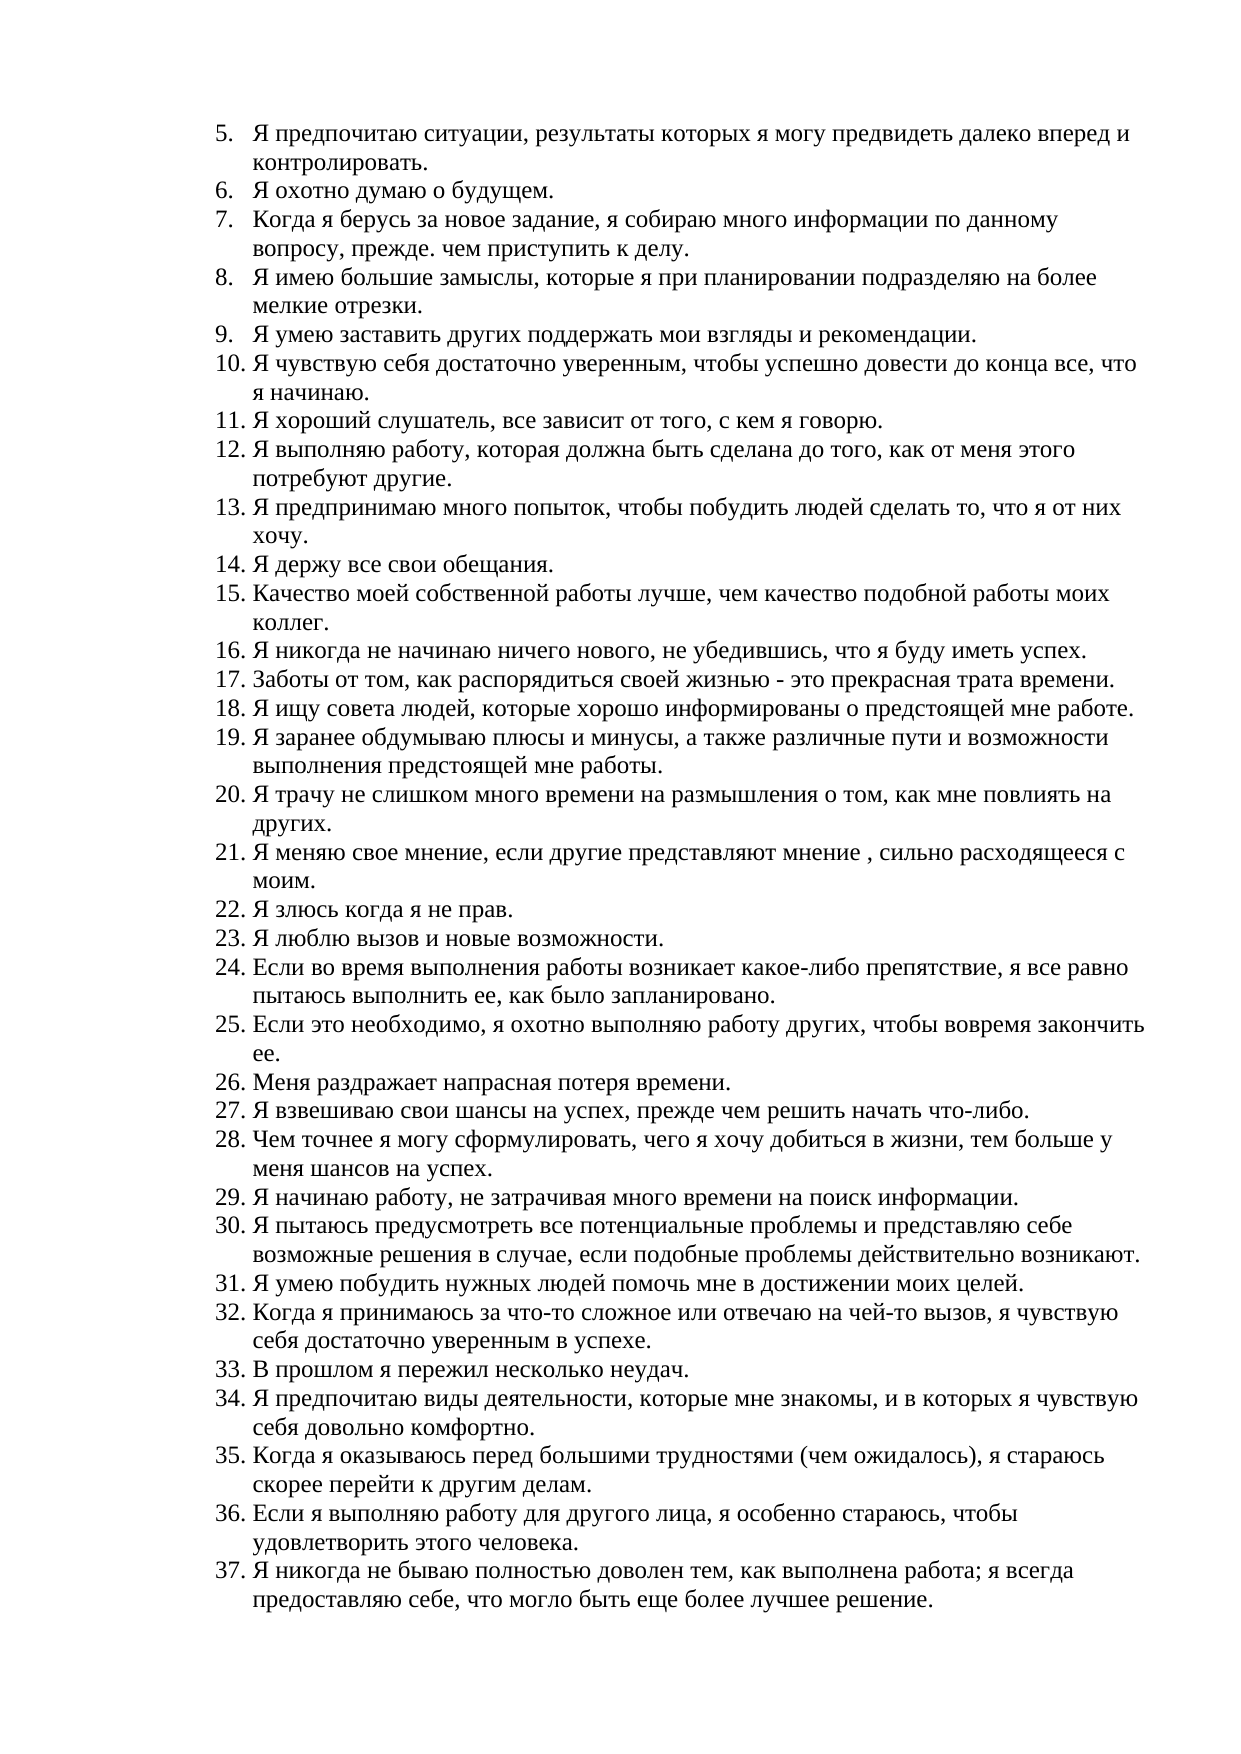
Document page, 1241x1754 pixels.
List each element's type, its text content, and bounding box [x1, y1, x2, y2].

list Я люблю вызов и новые возможности. [215, 923, 1152, 952]
list Заботы от том, как распорядиться своей жизнью - это прекрасная трата времени. [215, 664, 1152, 693]
list Я никогда не бываю полностью доволен тем, как выполнена работа; я всегда предоставляю себе, что могло быть еще более лучшее решение. [215, 1556, 1152, 1613]
list Я имею большие замыслы, которые я при планировании подразделяю на более мелкие отрезки. [215, 262, 1152, 319]
list Качество моей собственной работы лучше, чем качество подобной работы моих коллег. [215, 578, 1152, 636]
list Когда я берусь за новое задание, я собираю много информации по данному вопросу, прежде. чем приступить к делу. [215, 204, 1152, 262]
list В прошлом я пережил несколько неудач. [215, 1354, 1152, 1383]
list Если я выполняю работу для другого лица, я особенно стараюсь, чтобы удовлетворить этого человека. [215, 1498, 1152, 1556]
list Я предпочитаю виды деятельности, которые мне знакомы, и в которых я чувствую себя довольно комфортно. [215, 1383, 1152, 1441]
list Я злюсь когда я не прав. [215, 894, 1152, 923]
list Я хороший слушатель, все зависит от того, с кем я говорю. [215, 406, 1152, 434]
list Когда я оказываюсь перед большими трудностями (чем ожидалось), я стараюсь скорее перейти к другим делам. [215, 1441, 1152, 1498]
list Чем точнее я могу сформулировать, чего я хочу добиться в жизни, тем больше у меня шансов на успех. [215, 1124, 1152, 1182]
list Я чувствую себя достаточно уверенным, чтобы успешно довести до конца все, что я начинаю. [215, 348, 1152, 406]
list Если это необходимо, я охотно выполняю работу других, чтобы вовремя закончить ее. [215, 1009, 1152, 1067]
list Я умею побудить нужных людей помочь мне в достижении моих целей. [215, 1268, 1152, 1297]
list Я предпринимаю много попыток, чтобы побудить людей сделать то, что я от них хочу. [215, 492, 1152, 549]
list Я выполняю работу, которая должна быть сделана до того, как от меня этого потребуют другие. [215, 434, 1152, 492]
list Я охотно думаю о будущем. [215, 176, 1152, 204]
list Когда я принимаюсь за что-то сложное или отвечаю на чей-то вызов, я чувствую себя достаточно уверенным в успехе. [215, 1297, 1152, 1354]
list Я пытаюсь предусмотреть все потенциальные проблемы и представляю себе возможные решения в случае, если подобные проблемы действительно возникают. [215, 1211, 1152, 1268]
list Я заранее обдумываю плюсы и минусы, а также различные пути и возможности выполнения предстоящей мне работы. [215, 722, 1152, 779]
list Я трачу не слишком много времени на размышления о том, как мне повлиять на других. [215, 779, 1152, 837]
list Я предпочитаю ситуации, результаты которых я могу предвидеть далеко вперед и контролировать. [215, 118, 1152, 176]
list Я начинаю работу, не затрачивая много времени на поиск информации. [215, 1182, 1152, 1211]
list Я ищу совета людей, которые хорошо информированы о предстоящей мне работе. [215, 693, 1152, 722]
list Я меняю свое мнение, если другие представляют мнение , сильно расходящееся с моим. [215, 837, 1152, 894]
list Я взвешиваю свои шансы на успех, прежде чем решить начать что-либо. [215, 1096, 1152, 1124]
list Я держу все свои обещания. [215, 549, 1152, 578]
list Если во время выполнения работы возникает какое-либо препятствие, я все равно пытаюсь выполнить ее, как было запланировано. [215, 952, 1152, 1009]
list Меня раздражает напрасная потеря времени. [215, 1067, 1152, 1096]
list Я никогда не начинаю ничего нового, не убедившись, что я буду иметь успех. [215, 636, 1152, 664]
list Я умею заставить других поддержать мои взгляды и рекомендации. [215, 319, 1152, 348]
